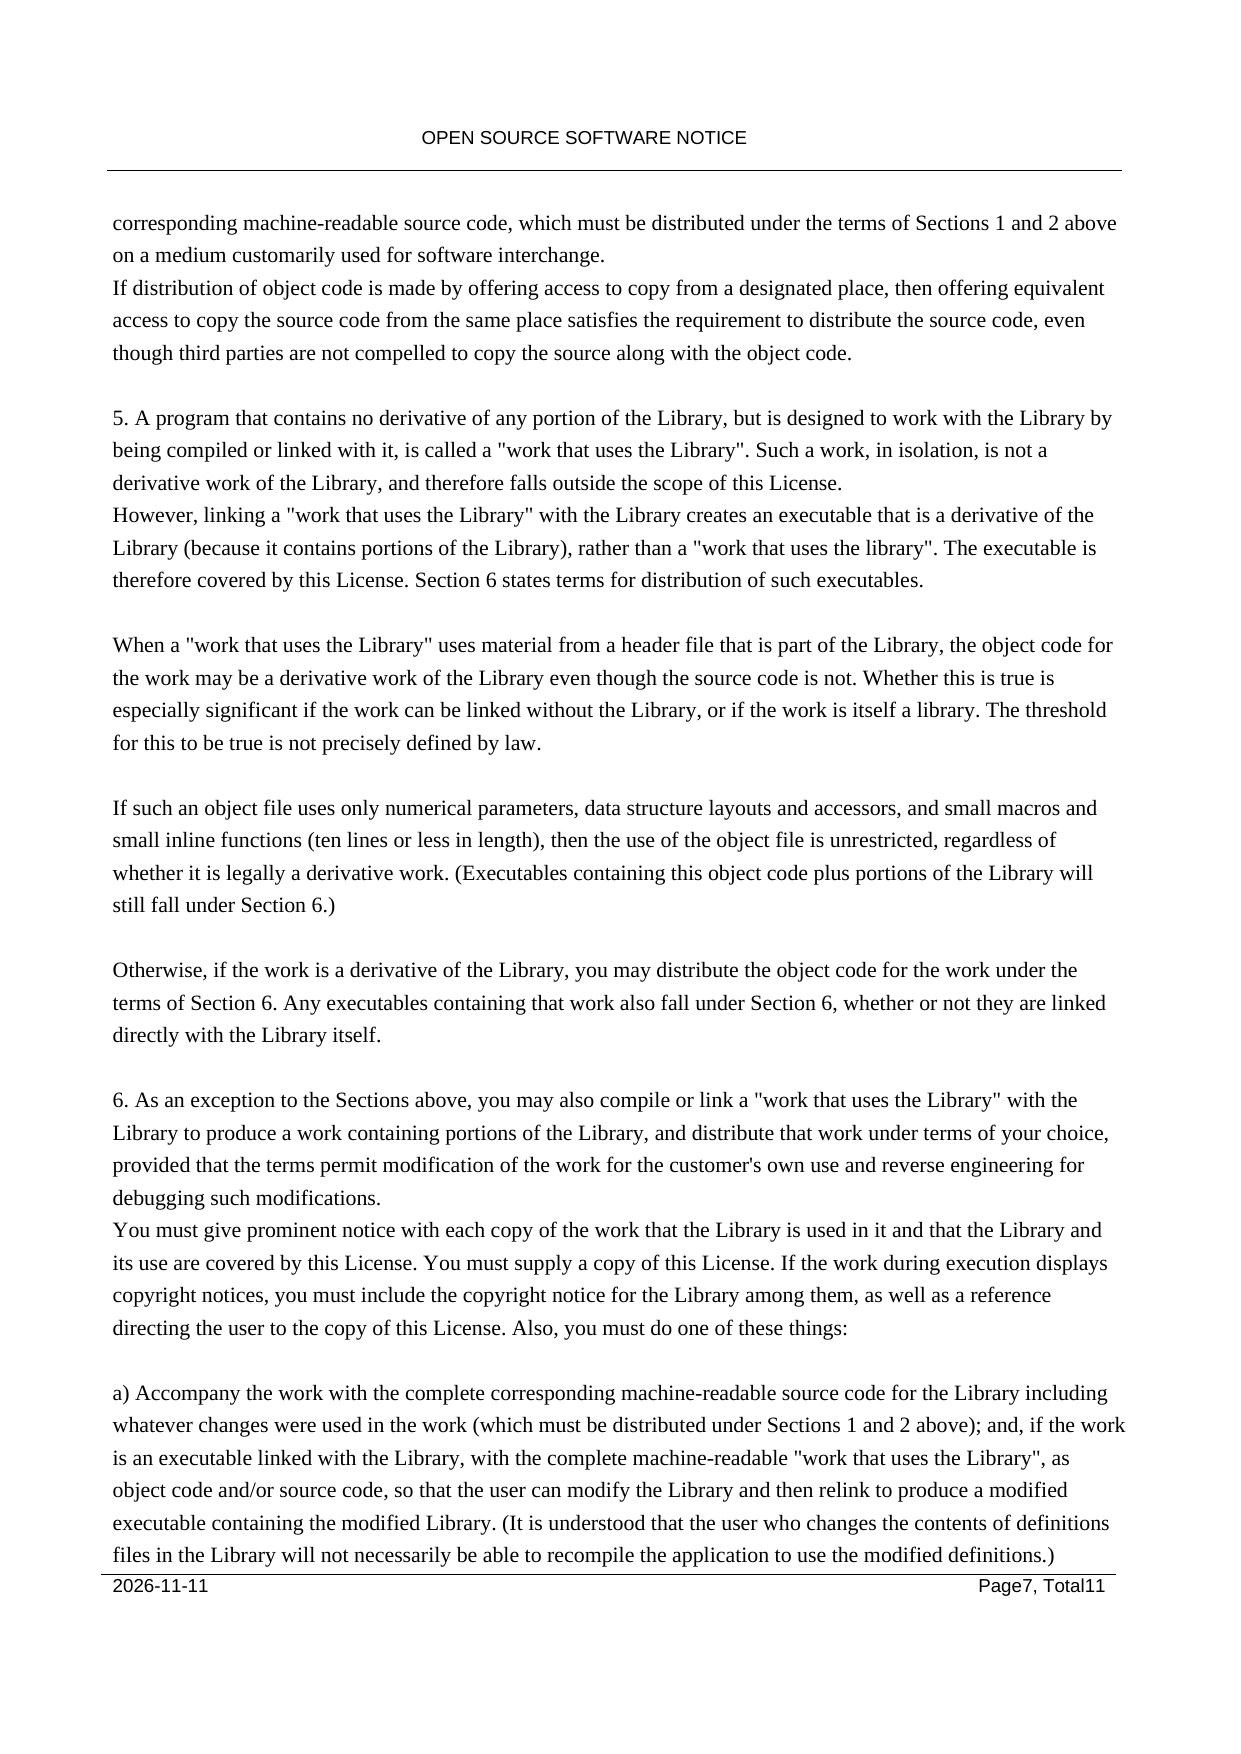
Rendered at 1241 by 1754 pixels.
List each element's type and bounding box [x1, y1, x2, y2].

text [112, 206, 1128, 1571]
